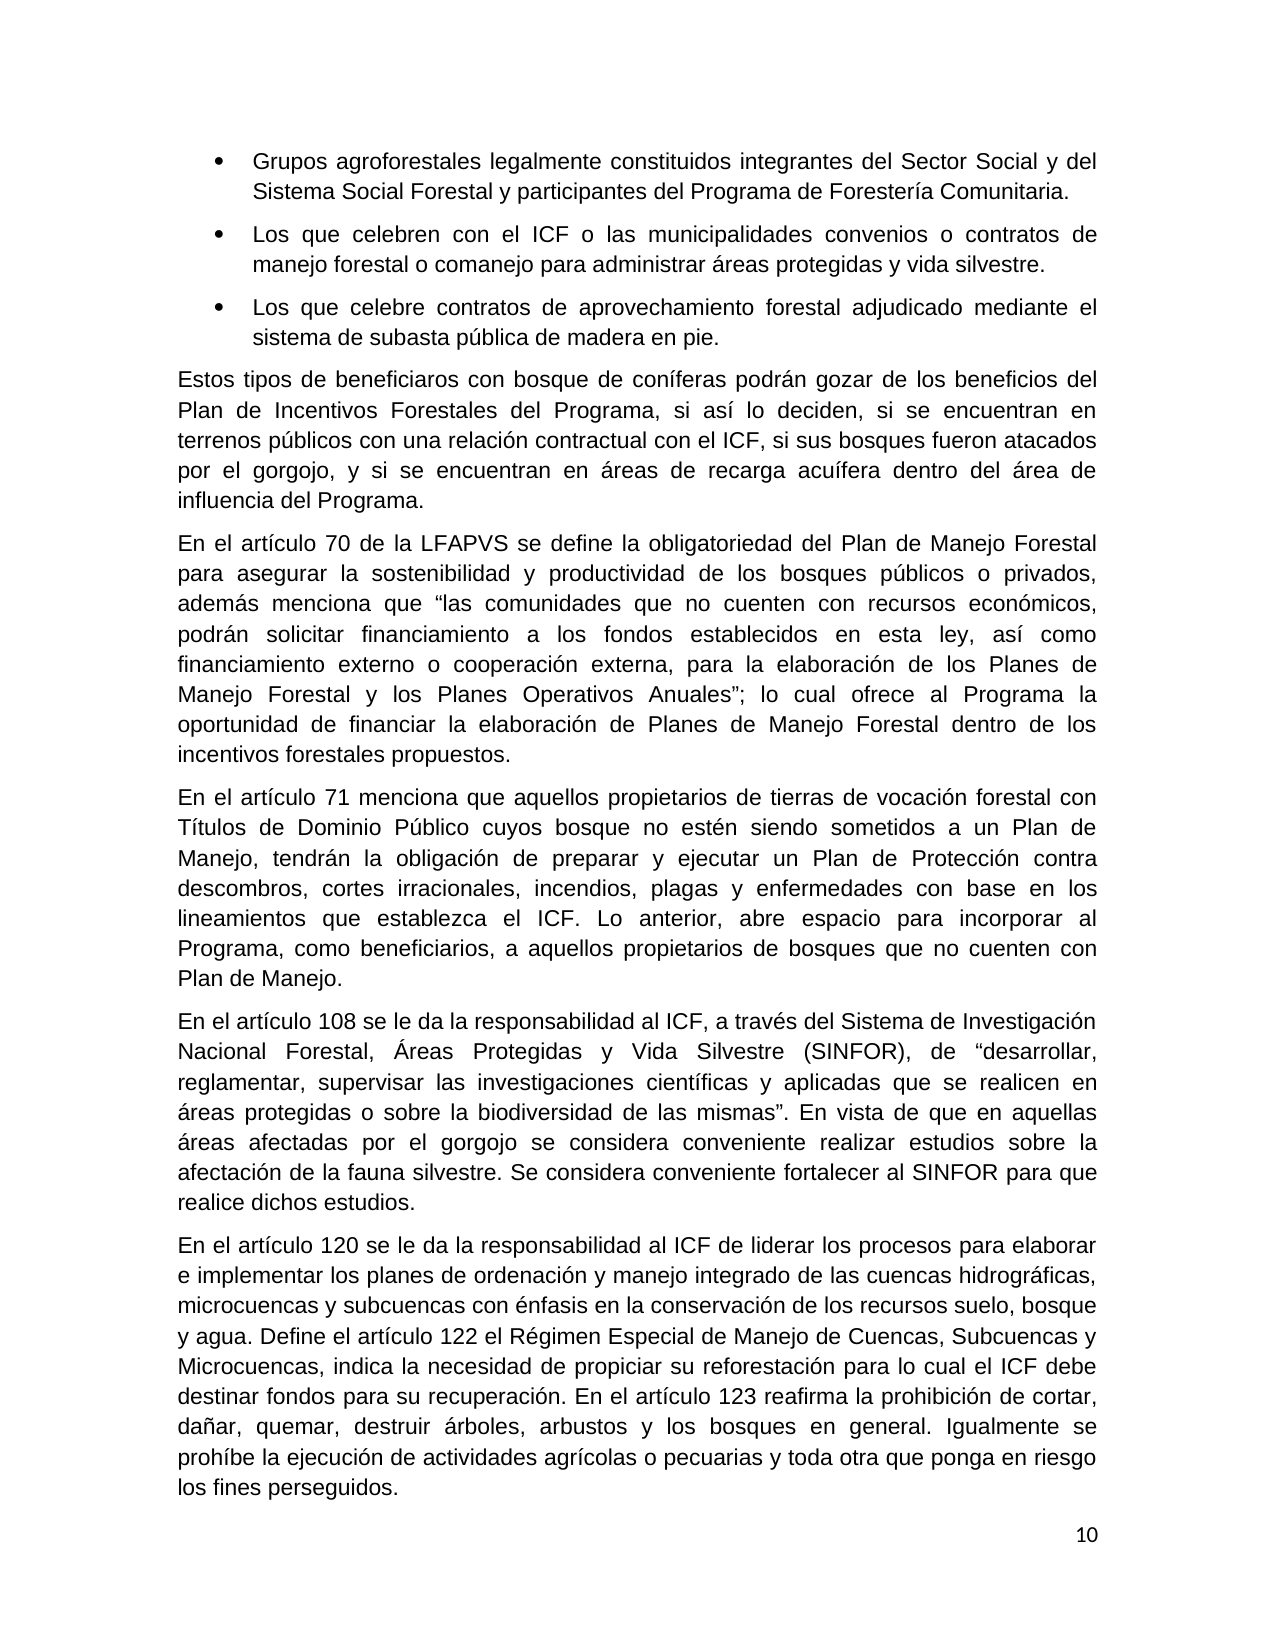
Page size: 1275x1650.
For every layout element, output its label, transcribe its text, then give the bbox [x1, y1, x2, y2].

text En el artículo 71 menciona que aquellos propietarios de tierras de vocación forestal con Títulos de Dominio Público cuyos bosque no estén siendo sometidos a un Plan de Manejo, tendrán la obligación de preparar y ejecutar un Plan de Protección contra descombros, cortes irracionales, incendios, plagas y enfermedades con base en los lineamientos que establezca el ICF. Lo anterior, abre espacio para incorporar al Programa, como beneficiarios, a aquellos propietarios de bosques que no cuenten con Plan de Manejo. [177, 784, 1098, 992]
list Los que celebren con el ICF o las municipalidades convenios o contratos de manejo forestal o comanejo para administrar áreas protegidas y vida silvestre. [215, 221, 1098, 277]
text En el artículo 120 se le da la responsabilidad al ICF de liderar los procesos para elaborar e implementar los planes de ordenación y manejo integrado de las cuencas hidrográficas, microcuencas y subcuencas con énfasis en la conservación de los recursos suelo, bosque y agua. Define el artículo 122 el Régimen Especial de Manejo de Cuencas, Subcuencas y Microcuencas, indica la necesidad de propiciar su reforestación para lo cual el ICF debe destinar fondos para su recuperación. En el artículo 123 reafirma la prohibición de cortar, dañar, quemar, destruir árboles, arbustos y los bosques en general. Igualmente se prohíbe la ejecución de actividades agrícolas o pecuarias y toda otra que ponga en riesgo los fines perseguidos. [177, 1232, 1098, 1500]
list Los que celebre contratos de aprovechamiento forestal adjudicado mediante el sistema de subasta pública de madera en pie. [215, 293, 1098, 350]
list Grupos agroforestales legalmente constituidos integrantes del Sector Social y del Sistema Social Forestal y participantes del Programa de Forestería Comunitaria. [215, 148, 1098, 204]
text En el artículo 70 de la LFAPVS se define la obligatoriedad del Plan de Manejo Forestal para asegurar la sostenibilidad y productividad de los bosques públicos o privados, además menciona que “las comunidades que no cuenten con recursos económicos, podrán solicitar financiamiento a los fondos establecidos en esta ley, así como financiamiento externo o cooperación externa, para la elaboración de los Planes de Manejo Forestal y los Planes Operativos Anuales”; lo cual ofrece al Programa la oportunidad de financiar la elaboración de Planes de Manejo Forestal dentro de los incentivos forestales propuestos. [177, 530, 1098, 768]
text Estos tipos de beneficiaros con bosque de coníferas podrán gozar de los beneficios del Plan de Incentivos Forestales del Programa, si así lo deciden, si se encuentran en terrenos públicos con una relación contractual con el ICF, si sus bosques fueron atacados por el gorgojo, y si se encuentran en áreas de recarga acuífera dentro del área de influencia del Programa. [177, 366, 1098, 514]
text En el artículo 108 se le da la responsabilidad al ICF, a través del Sistema de Investigación Nacional Forestal, Áreas Protegidas y Vida Silvestre (SINFOR), de “desarrollar, reglamentar, supervisar las investigaciones científicas y aplicadas que se realicen en áreas protegidas o sobre la biodiversidad de las mismas”. En vista de que en aquellas áreas afectadas por el gorgojo se considera conveniente realizar estudios sobre la afectación de la fauna silvestre. Se considera conveniente fortalecer al SINFOR para que realice dichos estudios. [177, 1008, 1098, 1216]
